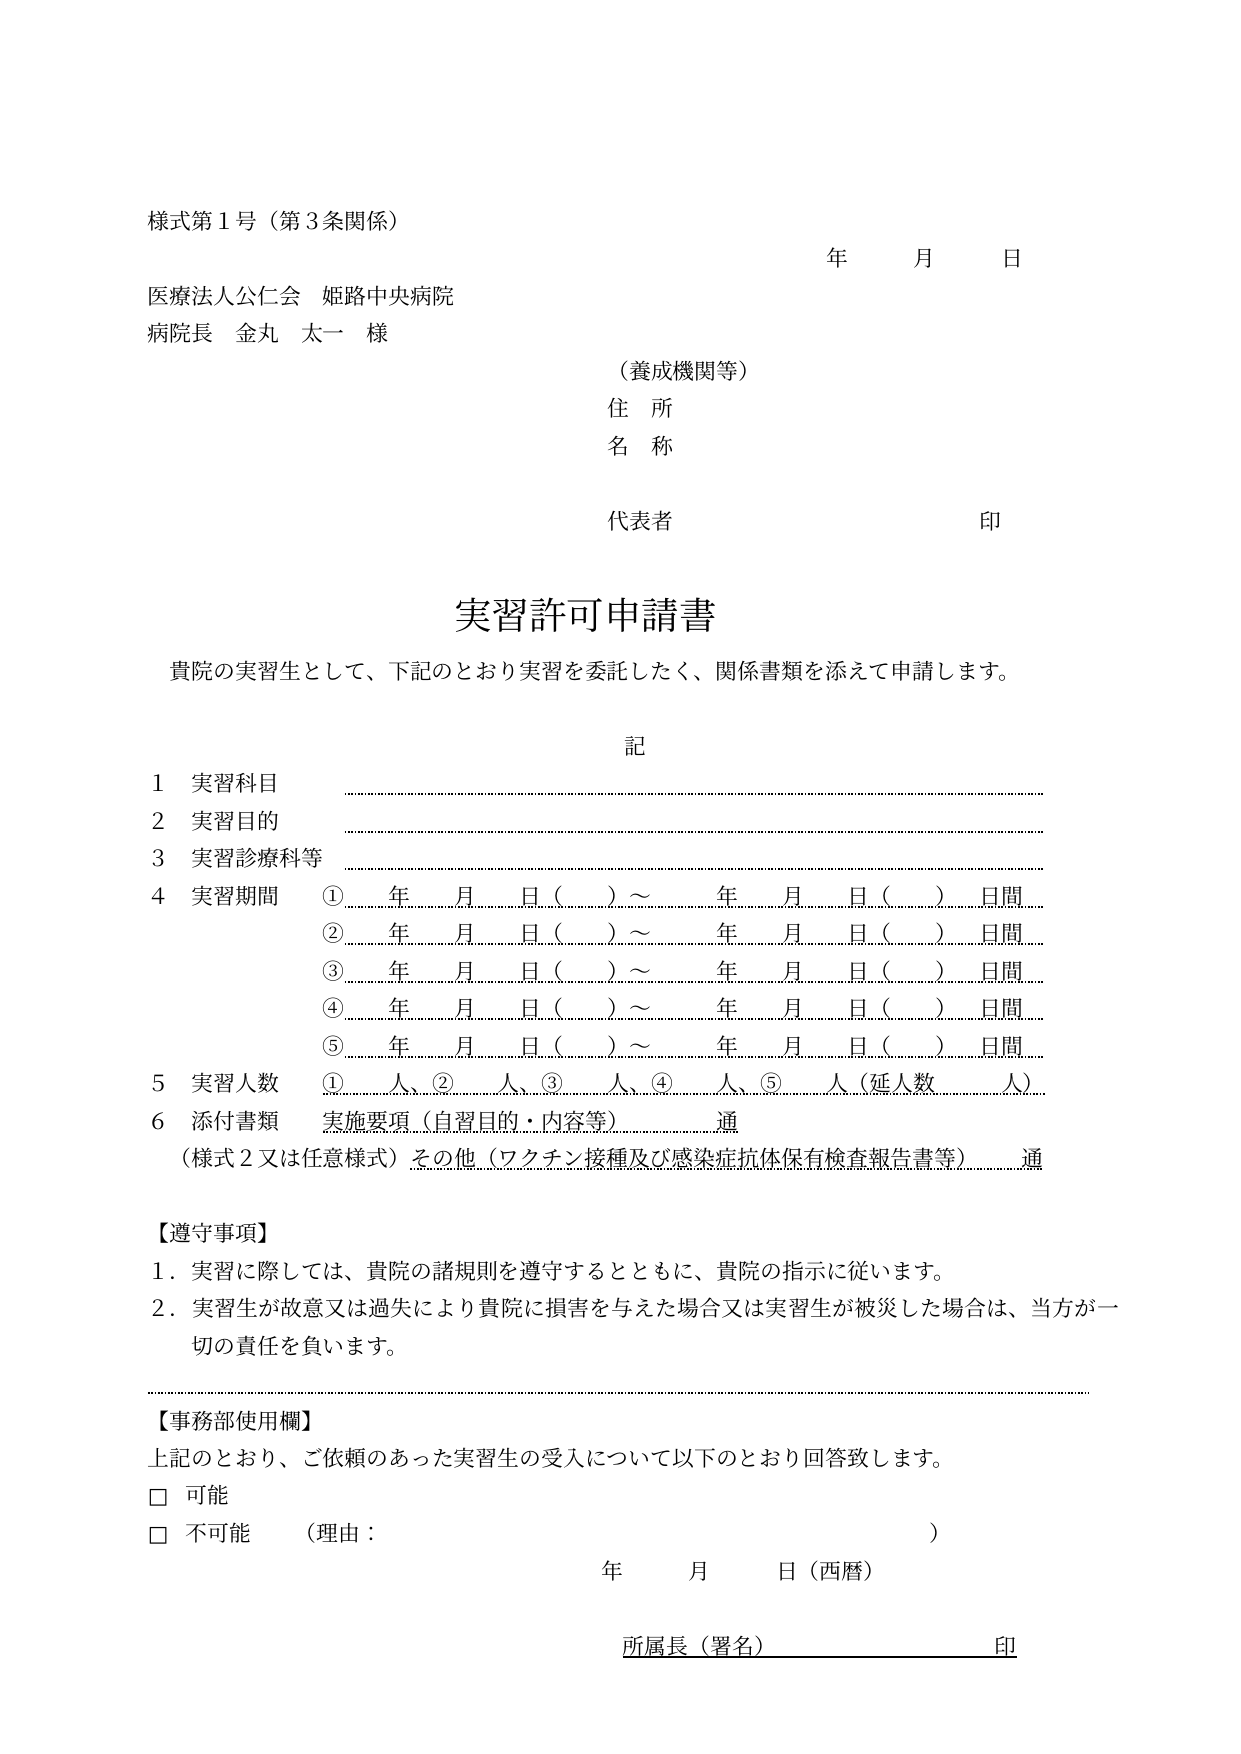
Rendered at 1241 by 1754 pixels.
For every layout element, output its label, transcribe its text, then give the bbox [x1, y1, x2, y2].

text ２ 実習目的 [148, 801, 1122, 838]
text 名 称 [148, 426, 1122, 463]
text 医療法人公仁会 姫路中央病院 [148, 276, 1122, 313]
text ３ 実習診療科等 [148, 838, 1122, 876]
text ③ 年 月 日（ ）～ 年 月 日（ ） 日間 [148, 951, 1122, 988]
list 不可能 （理由： ） [148, 1513, 1122, 1551]
text 様式第１号（第３条関係） [148, 201, 1122, 238]
text 年 月 日 [148, 238, 1122, 276]
text １ 実習科目 [148, 763, 1122, 801]
text ④ 年 月 日（ ）～ 年 月 日（ ） 日間 [148, 988, 1122, 1026]
list 可能 [148, 1476, 1122, 1513]
text ２．実習生が故意又は過失により貴院に損害を与えた場合又は実習生が被災した場合は、当方が一切の責任を負います。 [148, 1288, 1122, 1363]
text ５ 実習人数 ① 人、② 人、③ 人、④ 人、⑤ 人（延人数 人） [148, 1063, 1122, 1101]
text （様式２又は任意様式）その他（ワクチン接種及び感染症抗体保有検査報告書等） 通 [148, 1138, 1122, 1176]
list 年 月 日（西暦） [185, 1551, 1122, 1588]
text 住 所 [148, 388, 1122, 426]
text 【事務部使用欄】 [148, 1401, 1122, 1438]
text 実習許可申請書 [148, 576, 1122, 651]
text 病院長 金丸 太一 様 [148, 313, 1122, 351]
text ⑤ 年 月 日（ ）～ 年 月 日（ ） 日間 [148, 1026, 1122, 1063]
text １．実習に際しては、貴院の諸規則を遵守するとともに、貴院の指示に従います。 [148, 1251, 1122, 1288]
text 貴院の実習生として、下記のとおり実習を委託したく、関係書類を添えて申請します。 [148, 651, 1122, 688]
text （養成機関等） [148, 351, 1122, 388]
subtitle 記 [148, 726, 1122, 763]
text ４ 実習期間 ① 年 月 日（ ）～ 年 月 日（ ） 日間 [148, 876, 1122, 913]
text 【遵守事項】 [148, 1213, 1122, 1251]
text 上記のとおり、ご依頼のあった実習生の受入について以下のとおり回答致します。 [148, 1438, 1122, 1476]
text ② 年 月 日（ ）～ 年 月 日（ ） 日間 [148, 913, 1122, 951]
text 代表者 印 [148, 501, 1122, 538]
list 所属長（署名） 印 [185, 1626, 1122, 1663]
text ６ 添付書類 実施要項（自習目的・内容等） 通 [148, 1101, 1122, 1138]
